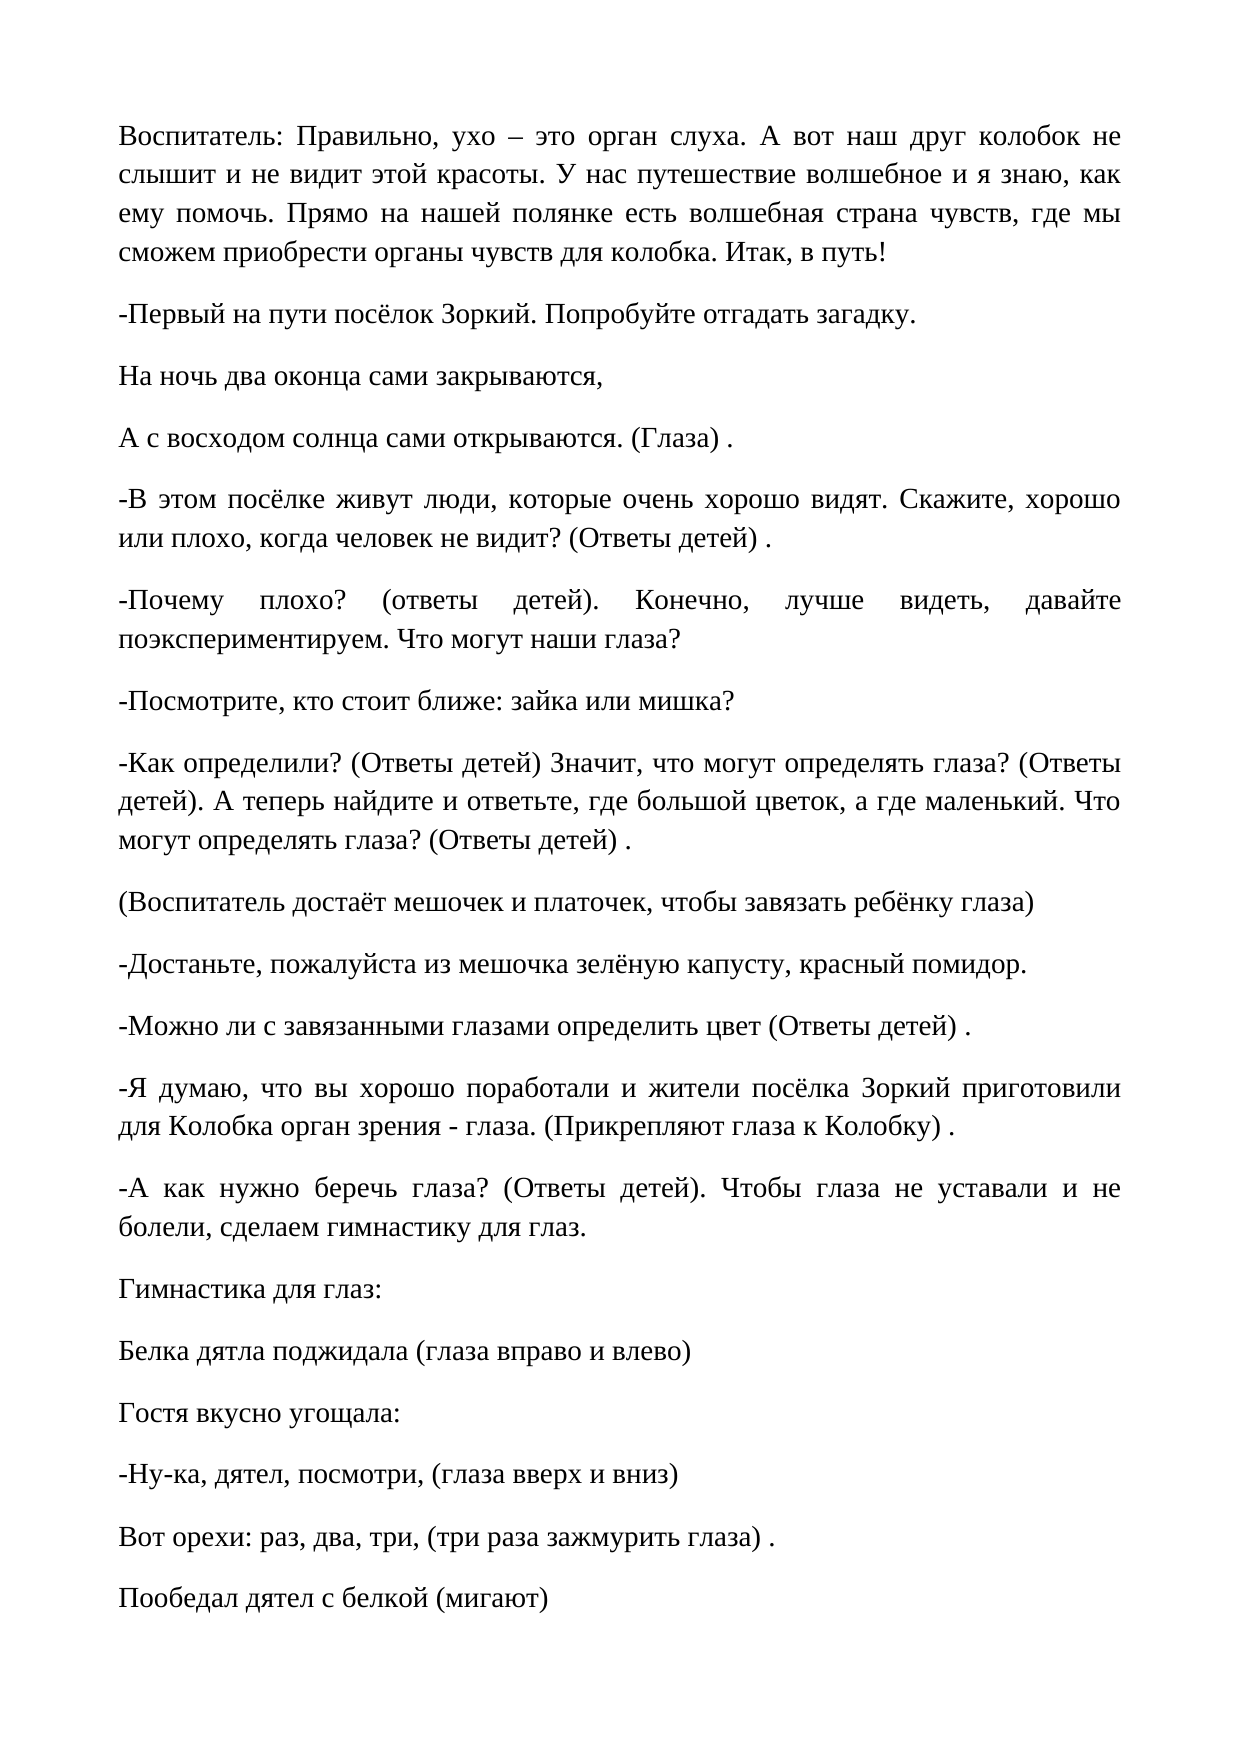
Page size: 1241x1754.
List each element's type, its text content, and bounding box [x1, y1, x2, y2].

text Пообедал дятел с белкой (мигают) [118, 1581, 1122, 1614]
text Белка дятла поджидала (глаза вправо и влево) [118, 1333, 1122, 1366]
text Воспитатель: Правильно, ухо – это орган слуха. А вот наш друг колобок не слышит и не видит этой красоты. У нас путешествие волшебное и я знаю, как ему помочь. Прямо на нашей полянке есть волшебная страна чувств, где мы сможем приобрести органы чувств для колобка. Итак, в путь! [118, 118, 1122, 267]
text -Первый на пути посёлок Зоркий. Попробуйте отгадать загадку. [118, 296, 1122, 329]
text -А как нужно беречь глаза? (Ответы детей). Чтобы глаза не уставали и не болели, сделаем гимнастику для глаз. [118, 1170, 1122, 1242]
text -Ну-ка, дятел, посмотри, (глаза вверх и вниз) [118, 1457, 1122, 1490]
text -Почему плохо? (ответы детей). Конечно, лучше видеть, давайте поэкспериментируем. Что могут наши глаза? [118, 582, 1122, 654]
text -Достаньте, пожалуйста из мешочка зелёную капусту, красный помидор. [118, 946, 1122, 979]
text -В этом посёлке живут люди, которые очень хорошо видят. Скажите, хорошо или плохо, когда человек не видит? (Ответы детей) . [118, 482, 1122, 554]
text На ночь два оконца сами закрываются, [118, 358, 1122, 391]
text -Можно ли с завязанными глазами определить цвет (Ответы детей) . [118, 1008, 1122, 1041]
text -Посмотрите, кто стоит ближе: зайка или мишка? [118, 683, 1122, 716]
text (Воспитатель достаёт мешочек и платочек, чтобы завязать ребёнку глаза) [118, 884, 1122, 917]
text Вот орехи: раз, два, три, (три раза зажмурить глаза) . [118, 1519, 1122, 1552]
text -Как определили? (Ответы детей) Значит, что могут определять глаза? (Ответы детей). А теперь найдите и ответьте, где большой цветок, а где маленький. Что могут определять глаза? (Ответы детей) . [118, 745, 1122, 855]
text А с восходом солнца сами открываются. (Глаза) . [118, 420, 1122, 453]
text Гостя вкусно угощала: [118, 1395, 1122, 1428]
text Гимнастика для глаз: [118, 1271, 1122, 1304]
text -Я думаю, что вы хорошо поработали и жители посёлка Зоркий приготовили для Колобка орган зрения - глаза. (Прикрепляют глаза к Колобку) . [118, 1070, 1122, 1142]
